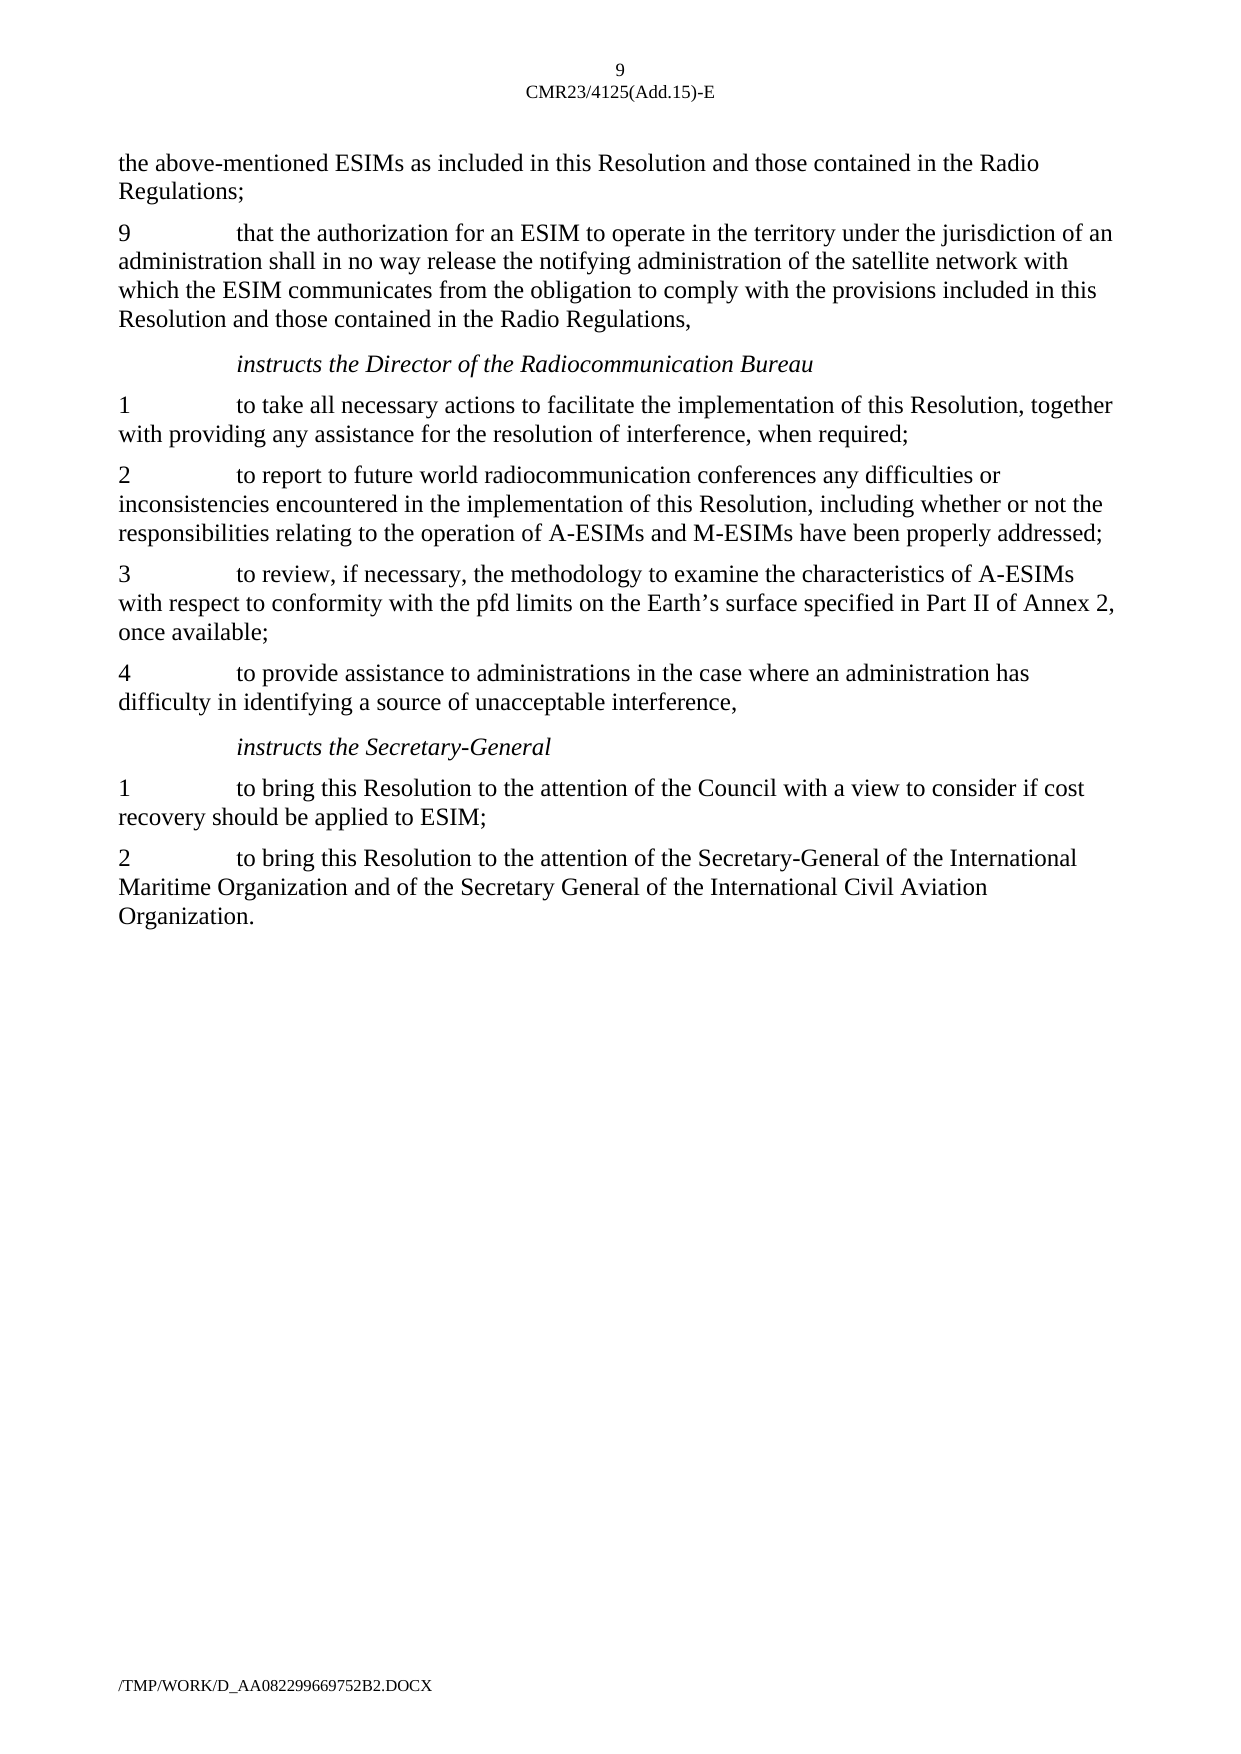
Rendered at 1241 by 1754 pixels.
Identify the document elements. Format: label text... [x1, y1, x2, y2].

text 3 to review, if necessary, the methodology to examine the characteristics of A-ESIMs with respect to conformity with the pfd limits on the Earth’s surface specified in Part II of Annex 2, once available; [118, 559, 1122, 646]
text 9 that the authorization for an ESIM to operate in the territory under the jurisdiction of an administration shall in no way release the notifying administration of the satellite network with which the ESIM communicates from the obligation to comply with the provisions included in this Resolution and those contained in the Radio Regulations, [118, 218, 1122, 333]
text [118, 148, 1122, 205]
text 2 to bring this Resolution to the attention of the Secretary-General of the International Maritime Organization and of the Secretary General of the International Civil Aviation Organization. [118, 843, 1122, 930]
text 4 to provide assistance to administrations in the case where an administration has difficulty in identifying a source of unacceptable interference, [118, 658, 1122, 716]
text 2 to report to future world radiocommunication conferences any difficulties or inconsistencies encountered in the implementation of this Resolution, including whether or not the responsibilities relating to the operation of A-ESIMs and M-ESIMs have been properly addressed; [118, 461, 1122, 547]
text 1 to bring this Resolution to the attention of the Council with a view to consider if cost recovery should be applied to ESIM; [118, 773, 1122, 831]
text instructs the Director of the Radiocommunication Bureau [236, 349, 1122, 378]
text 1 to take all necessary actions to facilitate the implementation of this Resolution, together with providing any assistance for the resolution of interference, when required; [118, 391, 1122, 448]
text instructs the Secretary-General [236, 732, 1122, 761]
